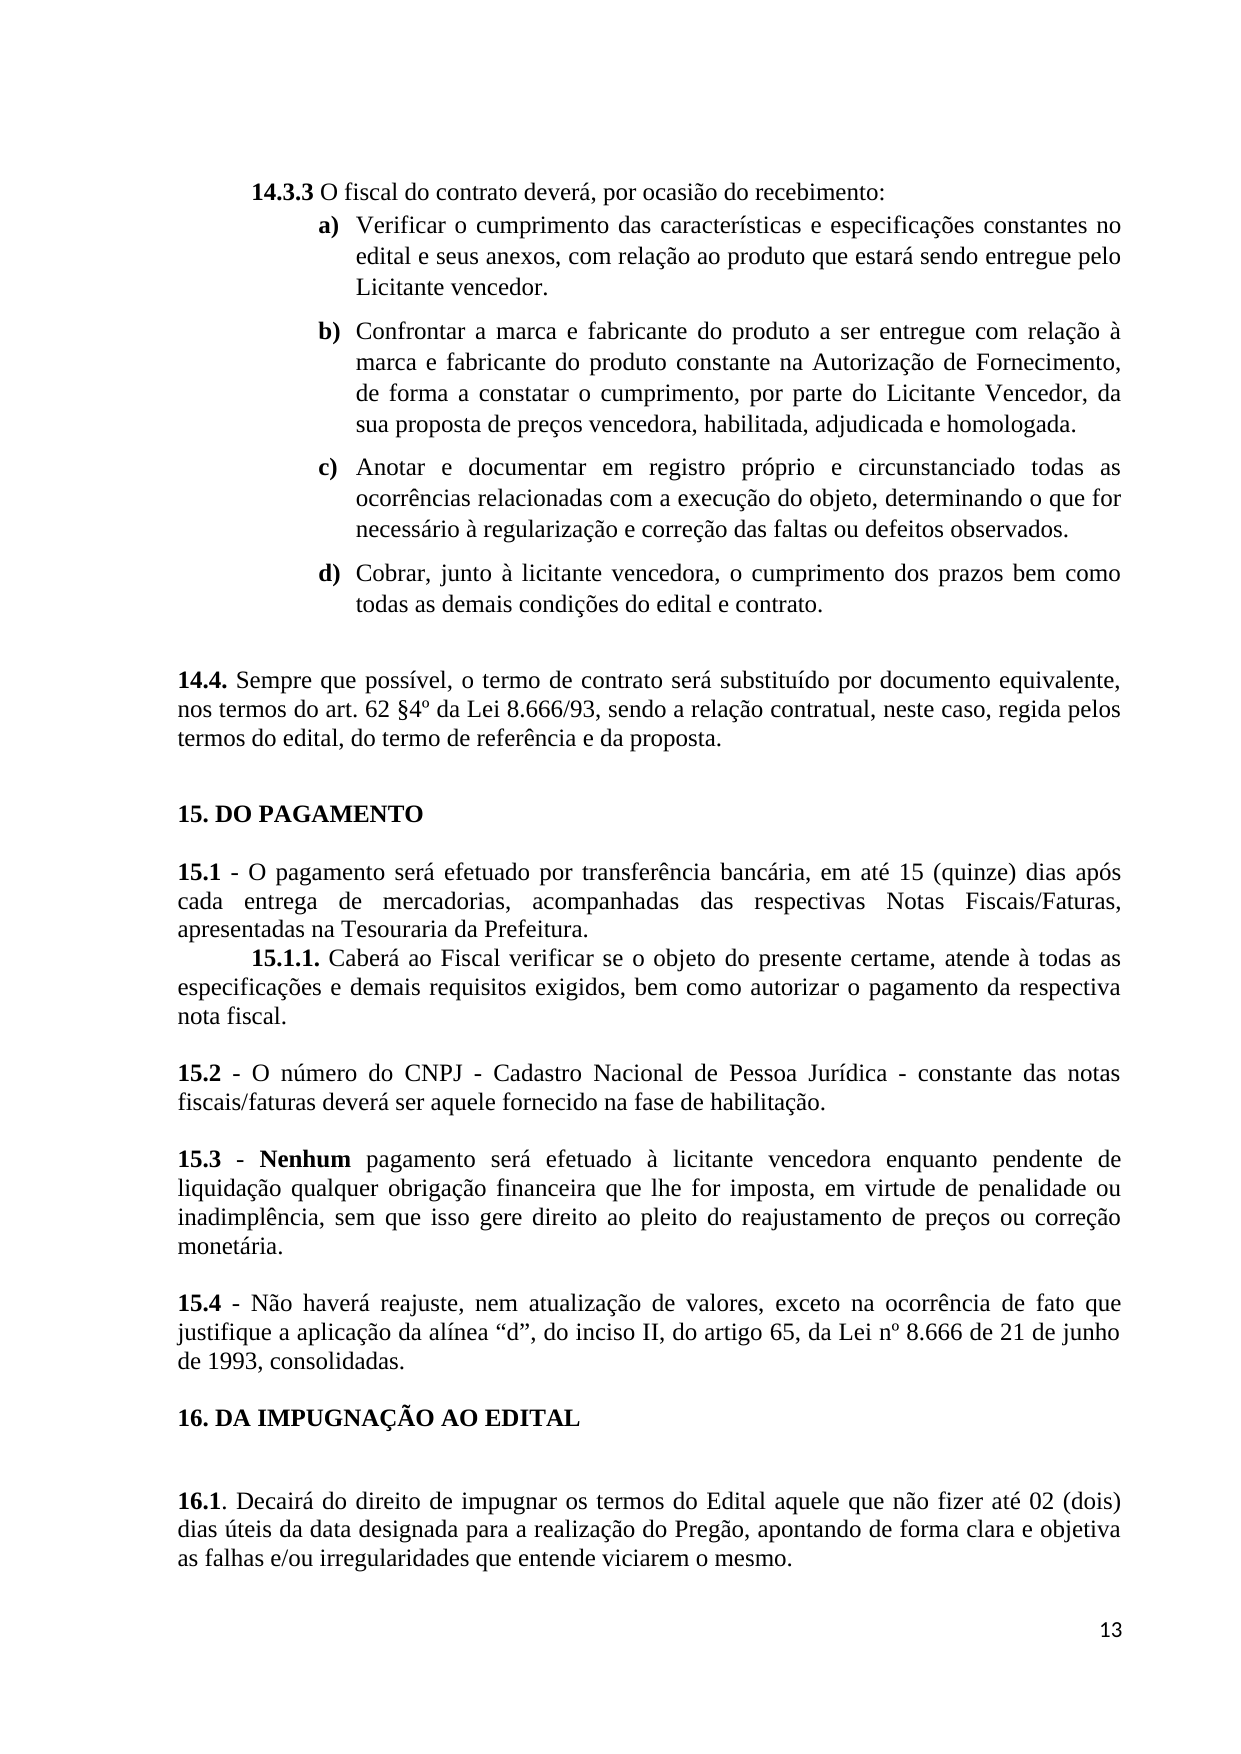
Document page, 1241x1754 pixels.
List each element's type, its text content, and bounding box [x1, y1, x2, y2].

text 15.2 - O número do CNPJ - Cadastro Nacional de Pessoa Jurídica - constante das notas fiscais/faturas deverá ser aquele fornecido na fase de habilitação. [177, 1058, 1122, 1116]
text 15.1 - O pagamento será efetuado por transferência bancária, em até 15 (quinze) dias após cada entrega de mercadorias, acompanhadas das respectivas Notas Fiscais/Faturas, apresentadas na Tesouraria da Prefeitura. [177, 857, 1122, 943]
list Verificar o cumprimento das características e especificações constantes no edital e seus anexos, com relação ao produto que estará sendo entregue pelo Licitante vencedor. [318, 210, 1122, 301]
text 15.1.1. Caberá ao Fiscal verificar se o objeto do presente certame, atende à todas as especificações e demais requisitos exigidos, bem como autorizar o pagamento da respectiva nota fiscal. [177, 943, 1122, 1029]
text 15.3 - Nenhum pagamento será efetuado à licitante vencedora enquanto pendente de liquidação qualquer obrigação financeira que lhe for imposta, em virtude de penalidade ou inadimplência, sem que isso gere direito ao pleito do reajustamento de preços ou correção monetária. [177, 1144, 1122, 1259]
text 16. DA IMPUGNAÇÃO AO EDITAL [177, 1403, 1122, 1432]
list Cobrar, junto à licitante vencedora, o cumprimento dos prazos bem como todas as demais condições do edital e contrato. [318, 558, 1122, 618]
list Confrontar a marca e fabricante do produto a ser entregue com relação à marca e fabricante do produto constante na Autorização de Fornecimento, de forma a constatar o cumprimento, por parte do Licitante Vencedor, da sua proposta de preços vencedora, habilitada, adjudicada e homologada. [318, 316, 1122, 438]
text 14.3.3 O fiscal do contrato deverá, por ocasião do recebimento: [177, 177, 1122, 206]
text 16.1. Decairá do direito de impugnar os termos do Edital aquele que não fizer até 02 (dois) dias úteis da data designada para a realização do Pregão, apontando de forma clara e objetiva as falhas e/ou irregularidades que entende viciarem o mesmo. [177, 1486, 1122, 1572]
list Anotar e documentar em registro próprio e circunstanciado todas as ocorrências relacionadas com a execução do objeto, determinando o que for necessário à regularização e correção das faltas ou defeitos observados. [318, 452, 1122, 543]
text 15.4 - Não haverá reajuste, nem atualização de valores, exceto na ocorrência de fato que justifique a aplicação da alínea “d”, do inciso II, do artigo 65, da Lei nº 8.666 de 21 de junho de 1993, consolidadas. [177, 1288, 1122, 1374]
text 15. DO PAGAMENTO [177, 799, 1122, 828]
text 14.4. Sempre que possível, o termo de contrato será substituído por documento equivalente, nos termos do art. 62 §4º da Lei 8.666/93, sendo a relação contratual, neste caso, regida pelos termos do edital, do termo de referência e da proposta. [177, 666, 1122, 752]
